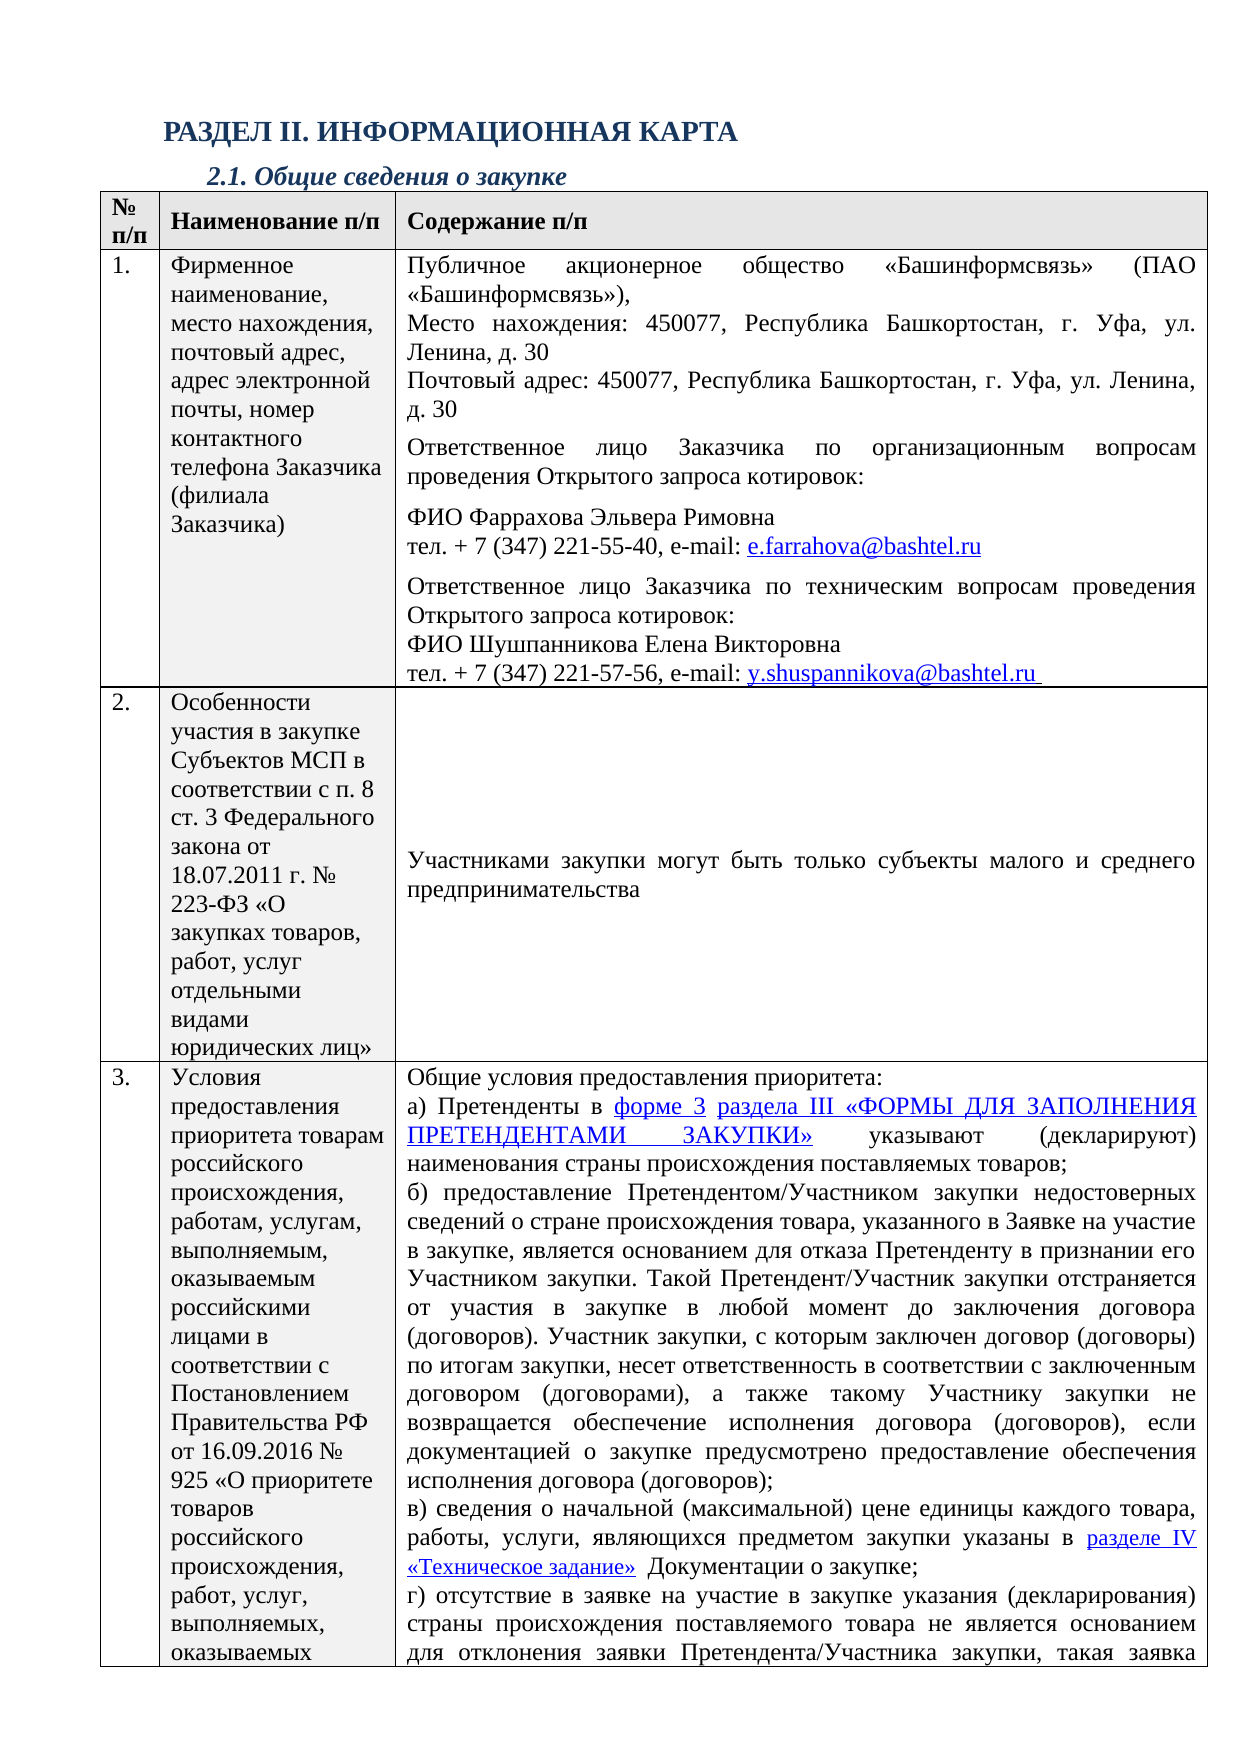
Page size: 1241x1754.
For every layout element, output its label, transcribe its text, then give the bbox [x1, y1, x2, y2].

table_cell Особенности участия в закупке Субъектов МСП в соответствии с п. 8 ст. 3 Федерального закона от 18.07.2011 г. № 223-ФЗ «О закупках товаров, работ, услуг отдельными видами юридических лиц» [160, 688, 395, 1061]
table_cell Фирменное наименование, место нахождения, почтовый адрес, адрес электронной почты, номер контактного телефона Заказчика (филиала Заказчика) [160, 250, 395, 686]
table_cell [101, 1062, 159, 1666]
subtitle 2.1. Общие сведения о закупке [207, 160, 1181, 191]
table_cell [160, 1062, 395, 1666]
table_cell [101, 250, 159, 686]
table_cell Участниками закупки могут быть только субъекты малого и среднего предпринимательства [396, 688, 1207, 1061]
subtitle РАЗДЕЛ II. ИНФОРМАЦИОННАЯ КАРТА [163, 114, 1181, 147]
table_cell Публичное акционерное общество «Башинформсвязь» (ПАО «Башинформсвязь»), Место нахождения: 450077, Республика Башкортостан, г. Уфа, ул. Ленина, д. 30 Почтовый адрес: 450077, Республика Башкортостан, г. Уфа, ул. Ленина, д. 30 Ответственное лицо Заказчика по организационным вопросам проведения Открытого запроса котировок: ФИО Фаррахова Эльвера Римовна тел. + 7 (347) 221-55-40, e-mail: e.farrahova@bashtel.ru Ответственное лицо Заказчика по техническим вопросам проведения Открытого запроса котировок: ФИО Шушпанникова Елена Викторовна тел. + 7 (347) 221-57-56, e-mail: y.shuspannikova@bashtel.ru [396, 250, 1207, 686]
table_cell [101, 688, 159, 1061]
table_header № п/п [101, 192, 159, 249]
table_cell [396, 1062, 1207, 1666]
table_header Содержание п/п [396, 192, 1207, 249]
table_header Наименование п/п [160, 192, 395, 249]
